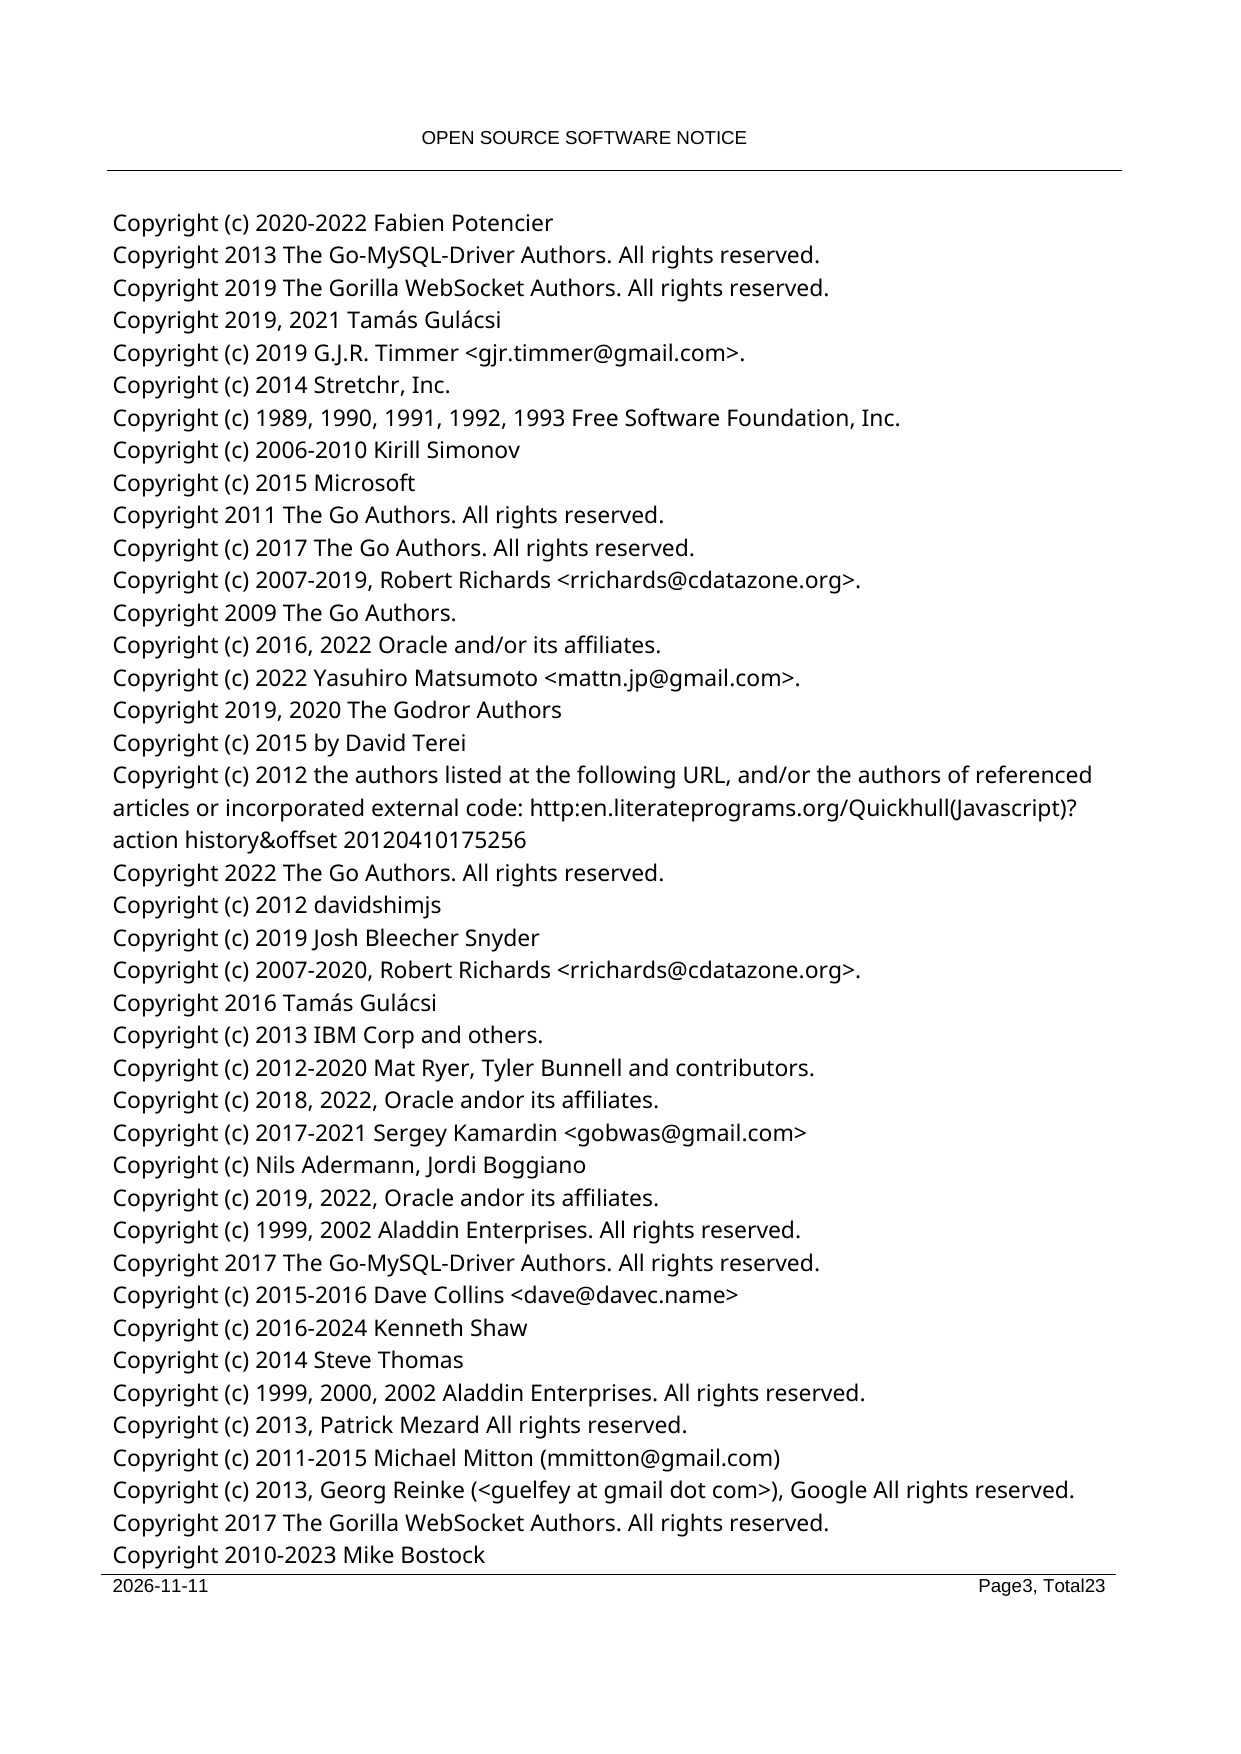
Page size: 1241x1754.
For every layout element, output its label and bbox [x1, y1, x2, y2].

text [112, 206, 1128, 1571]
